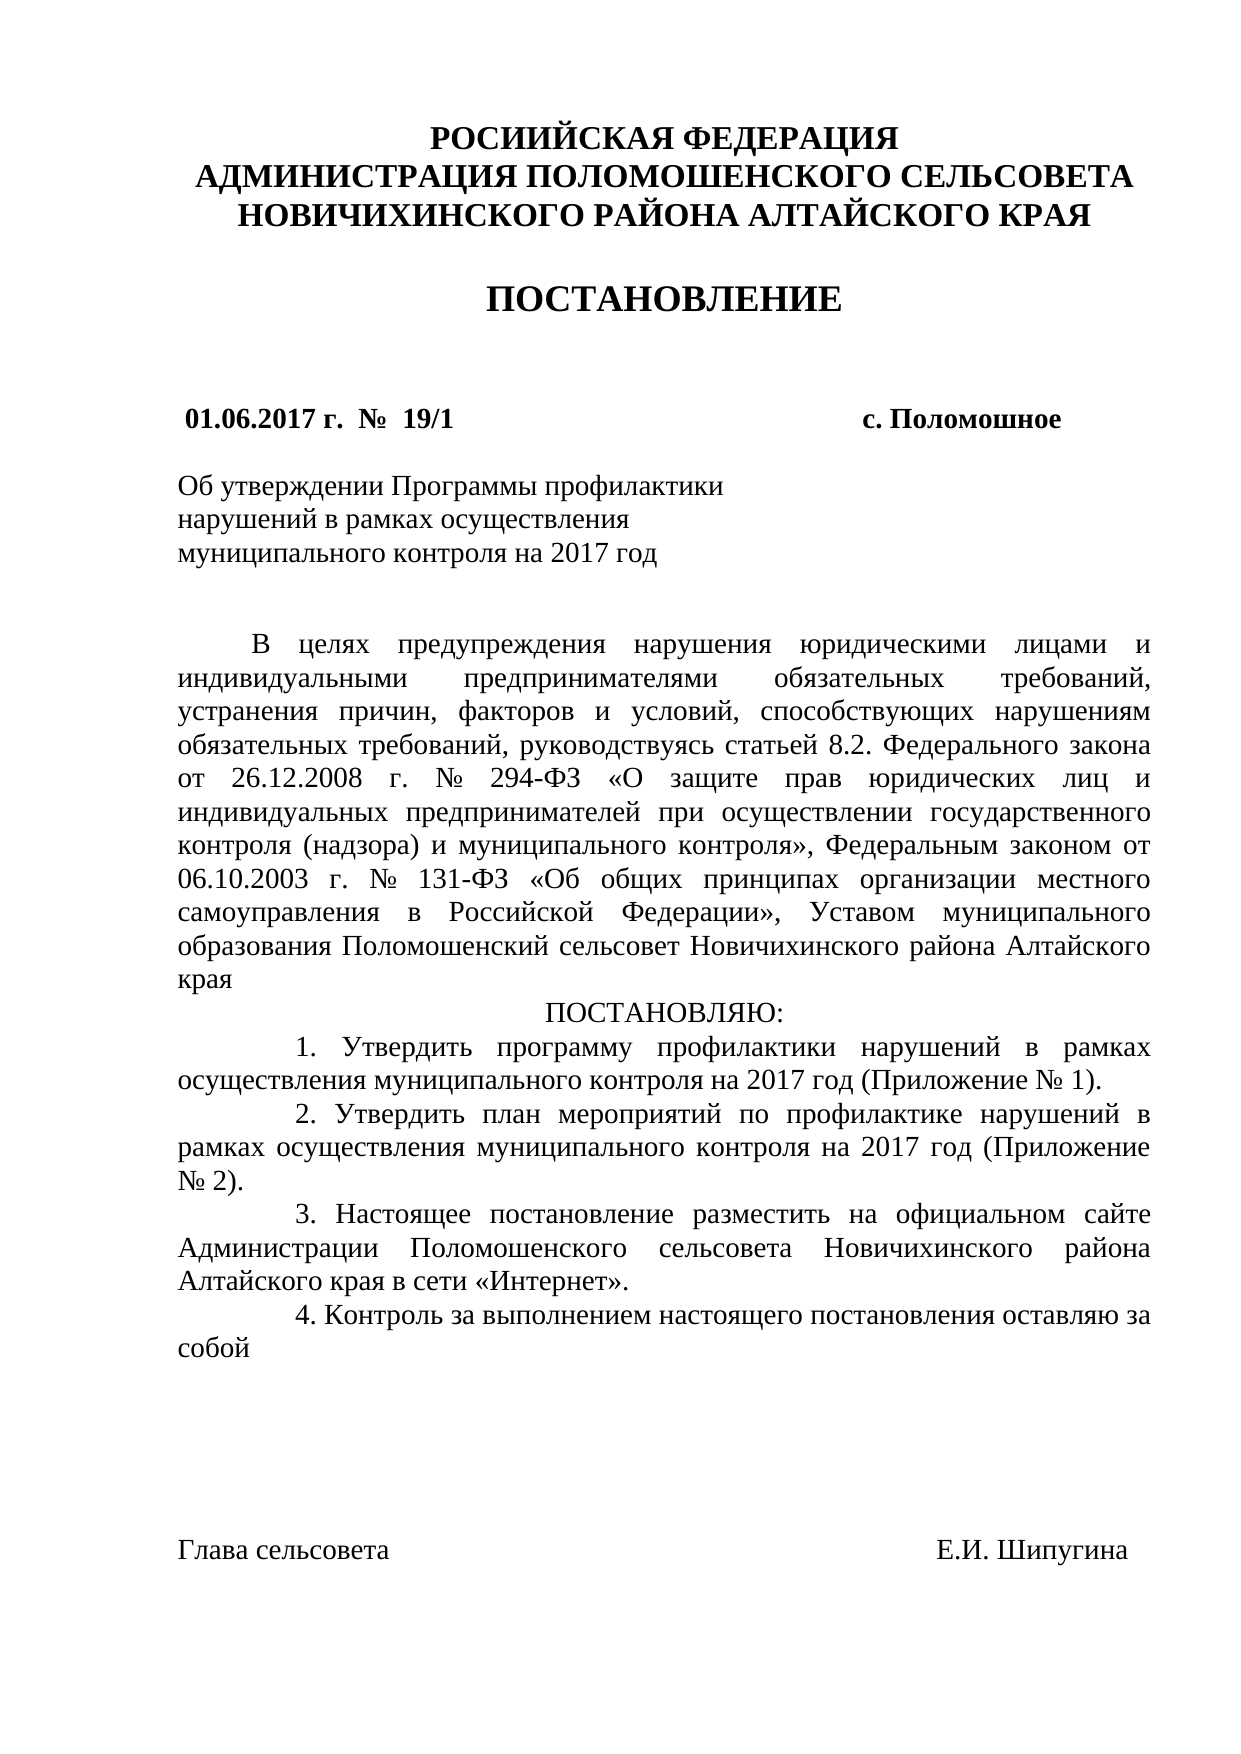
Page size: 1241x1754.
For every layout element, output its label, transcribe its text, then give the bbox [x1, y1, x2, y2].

text АДМИНИСТРАЦИЯ ПОЛОМОШЕНСКОГО СЕЛЬСОВЕТА [177, 156, 1152, 195]
text ПОСТАНОВЛЯЮ: [177, 995, 1152, 1029]
text Глава сельсовета Е.И. Шипугина [177, 1532, 1152, 1565]
text В целях предупреждения нарушения юридическими лицами и индивидуальными предпринимателями обязательных требований, устранения причин, факторов и условий, способствующих нарушениям обязательных требований, руководствуясь статьей 8.2. Федерального закона от 26.12.2008 г. № 294-ФЗ «О защите прав юридических лиц и индивидуальных предпринимателей при осуществлении государственного контроля (надзора) и муниципального контроля», Федеральным законом от 06.10.2003 г. № 131-ФЗ «Об общих принципах организации местного самоуправления в Российской Федерации», Уставом муниципального образования Поломошенский сельсовет Новичихинского района Алтайского края [177, 626, 1152, 995]
text 2. Утвердить план мероприятий по профилактике нарушений в рамках осуществления муниципального контроля на 2017 год (Приложение № 2). [177, 1096, 1152, 1196]
text нарушений в рамках осуществления [177, 502, 1152, 535]
text НОВИЧИХИНСКОГО РАЙОНА АЛТАЙСКОГО КРАЯ [177, 195, 1152, 233]
text Об утверждении Программы профилактики [177, 468, 1152, 502]
text 01.06.2017 г. № 19/1 с. Поломошное [177, 401, 1152, 434]
text 4. Контроль за выполнением настоящего постановления оставляю за собой [177, 1297, 1152, 1364]
text 3. Настоящее постановление разместить на официальном сайте Администрации Поломошенского сельсовета Новичихинского района Алтайского края в сети «Интернет». [177, 1196, 1152, 1297]
text муниципального контроля на 2017 год [177, 535, 1152, 569]
text ПОСТАНОВЛЕНИЕ [177, 276, 1152, 319]
text 1. Утвердить программу профилактики нарушений в рамках осуществления муниципального контроля на 2017 год (Приложение № 1). [177, 1029, 1152, 1096]
text РОСИИЙСКАЯ ФЕДЕРАЦИЯ [177, 118, 1152, 156]
